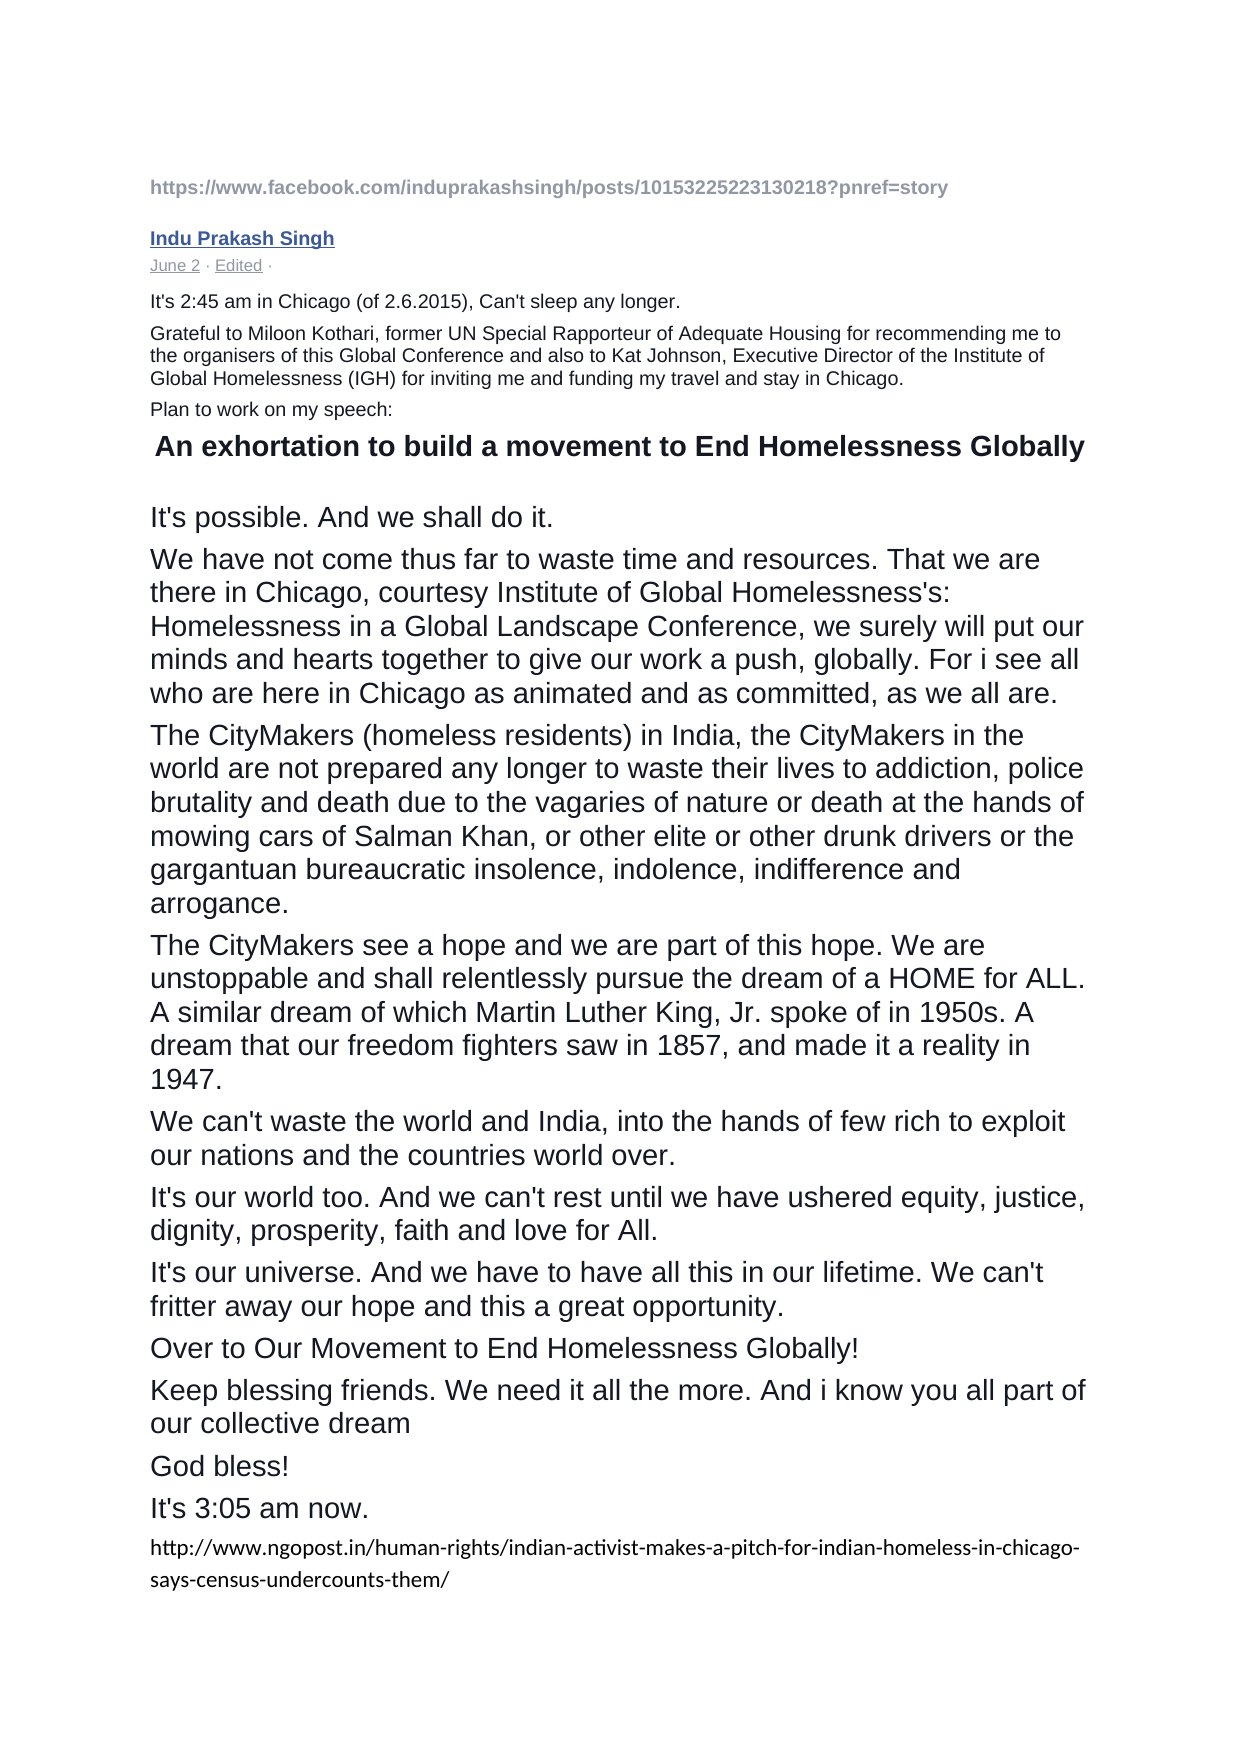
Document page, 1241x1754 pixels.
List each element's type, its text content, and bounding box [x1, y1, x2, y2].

text Keep blessing friends. We need it all the more. And i know you all part of our collective dream [150, 1373, 1090, 1440]
text God bless! [150, 1448, 1090, 1482]
text It's our world too. And we can't rest until we have ushered equity, justice, dignity, prosperity, faith and love for All. [150, 1179, 1090, 1247]
text Plan to work on my speech: [150, 398, 1090, 421]
text http://www.ngopost.in/human-rights/indian-activist-makes-a-pitch-for-indian-homeless-in-chicago-says-census-undercounts-them/ [150, 1533, 1090, 1593]
text The CityMakers (homeless residents) in India, the CityMakers in the world are not prepared any longer to waste their lives to addiction, police brutality and death due to the vagaries of nature or death at the hands of mowing cars of Salman Khan, or other elite or other drunk drivers or the gargantuan bureaucratic insolence, indolence, indifference and arrogance. [150, 718, 1090, 919]
text Indu Prakash Singh [150, 227, 1090, 249]
text Over to Our Movement to End Homelessness Globally! [150, 1331, 1090, 1364]
text https://www.facebook.com/induprakashsingh/posts/10153225223130218?pnref=story [150, 176, 1090, 198]
text We have not come thus far to waste time and resources. That we are there in Chicago, courtesy Institute of Global Homelessness's: Homelessness in a Global Landscape Conference, we surely will put our minds and hearts together to give our work a push, globally. For i see all who are here in Chicago as animated and as committed, as we all are. [150, 542, 1090, 709]
text It's possible. And we shall do it. [150, 499, 1090, 533]
text It's our universe. And we have to have all this in our lifetime. We can't fritter away our hope and this a great opportunity. [150, 1255, 1090, 1322]
text An exhortation to build a movement to End Homelessness Globally [150, 429, 1090, 491]
text It's 2:45 am in Chicago (of 2.6.2015), Can't sleep any longer. [150, 290, 1090, 313]
text The CityMakers see a hope and we are part of this hope. We are unstoppable and shall relentlessly pursue the dream of a HOME for ALL. A similar dream of which Martin Luther King, Jr. spoke of in 1950s. A dream that our freedom fighters saw in 1857, and made it a reality in 1947. [150, 928, 1090, 1095]
text Grateful to Miloon Kothari, former UN Special Rapporteur of Adequate Housing for recommending me to the organisers of this Global Conference and also to Kat Johnson, Executive Director of the Institute of Global Homelessness (IGH) for inviting me and funding my travel and stay in Chicago. [150, 322, 1090, 390]
text We can't waste the world and India, into the hands of few rich to exploit our nations and the countries world over. [150, 1104, 1090, 1171]
text June 2 · Edited · [150, 252, 1090, 275]
text It's 3:05 am now. [150, 1491, 1090, 1524]
